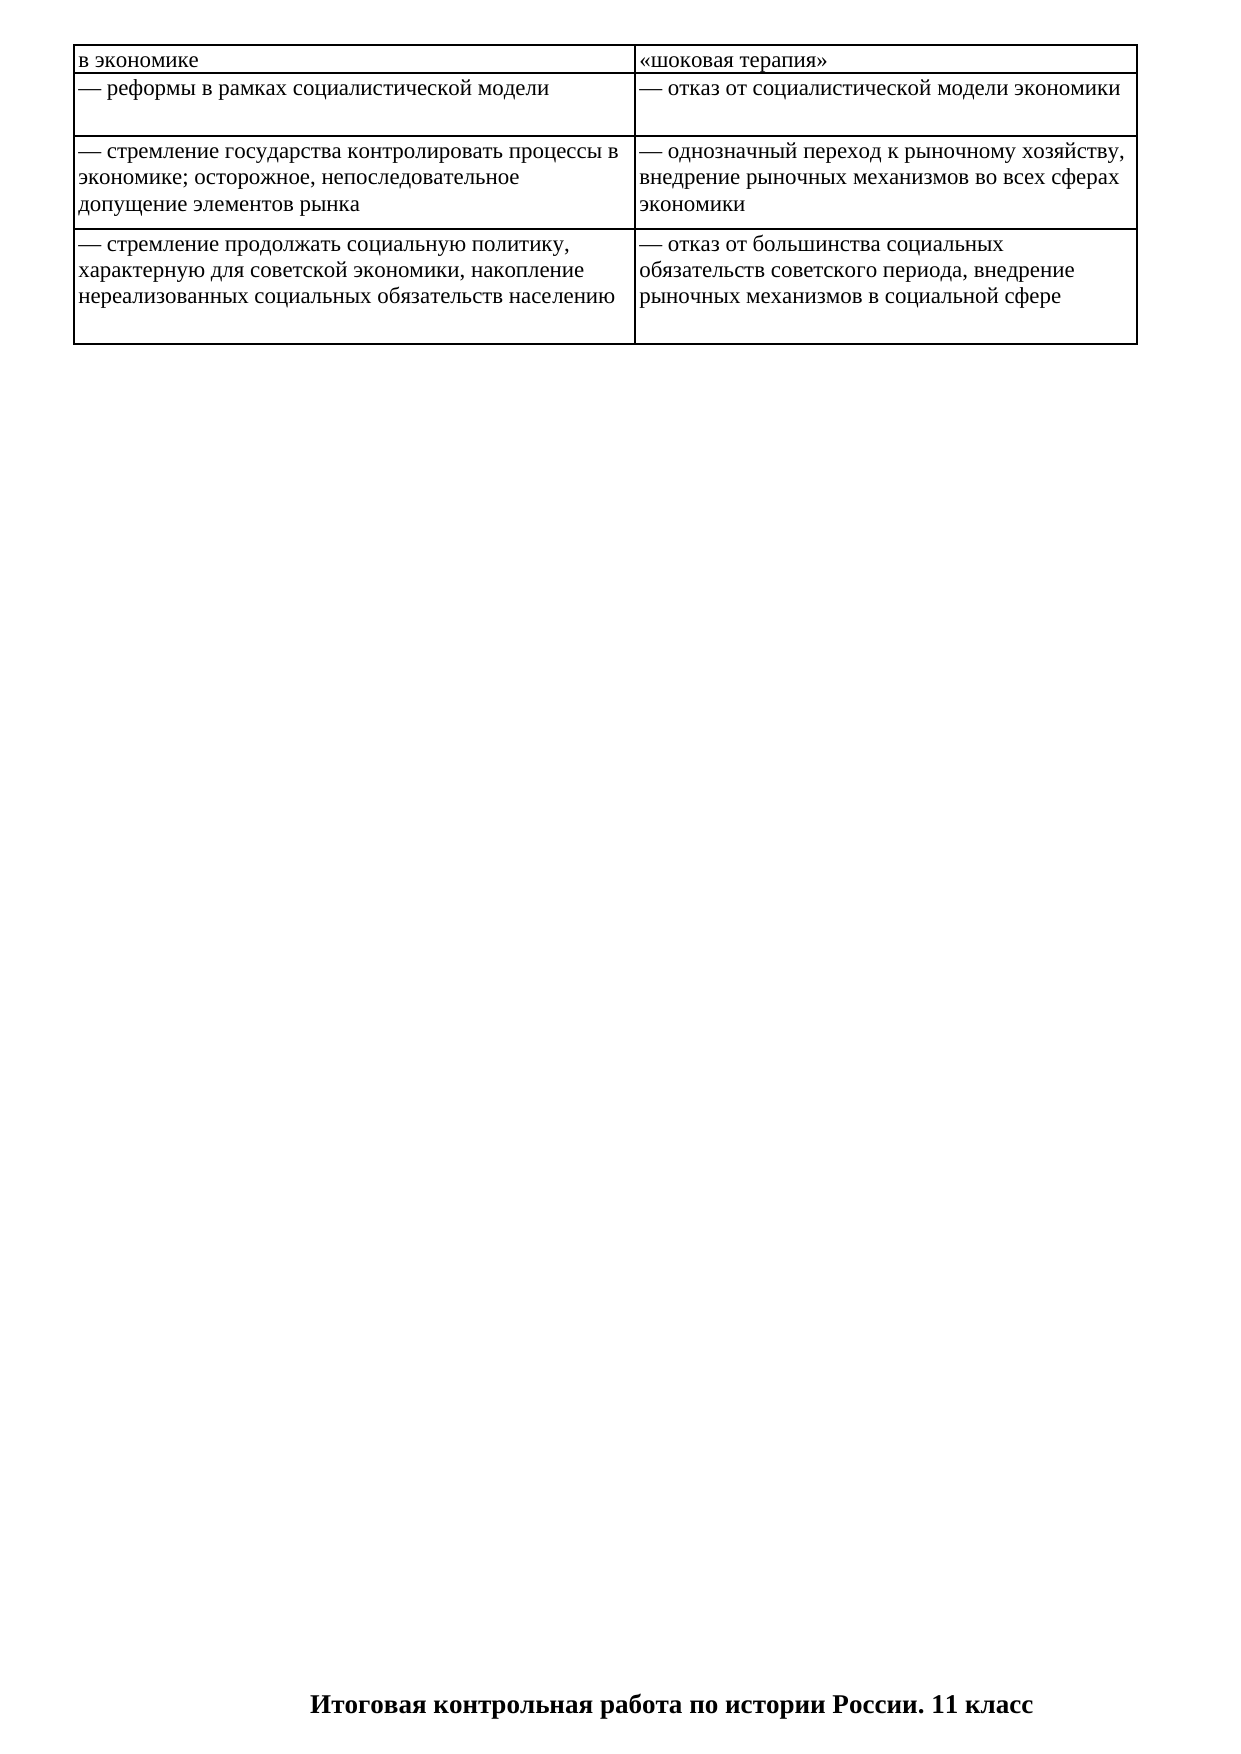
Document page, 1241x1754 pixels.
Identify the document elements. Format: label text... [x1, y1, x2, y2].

text Итоговая контрольная работа по истории России. 11 класс [74, 1688, 1196, 1719]
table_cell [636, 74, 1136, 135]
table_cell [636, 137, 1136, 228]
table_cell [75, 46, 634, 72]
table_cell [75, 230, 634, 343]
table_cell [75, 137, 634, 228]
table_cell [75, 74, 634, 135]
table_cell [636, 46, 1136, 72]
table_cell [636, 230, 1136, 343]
